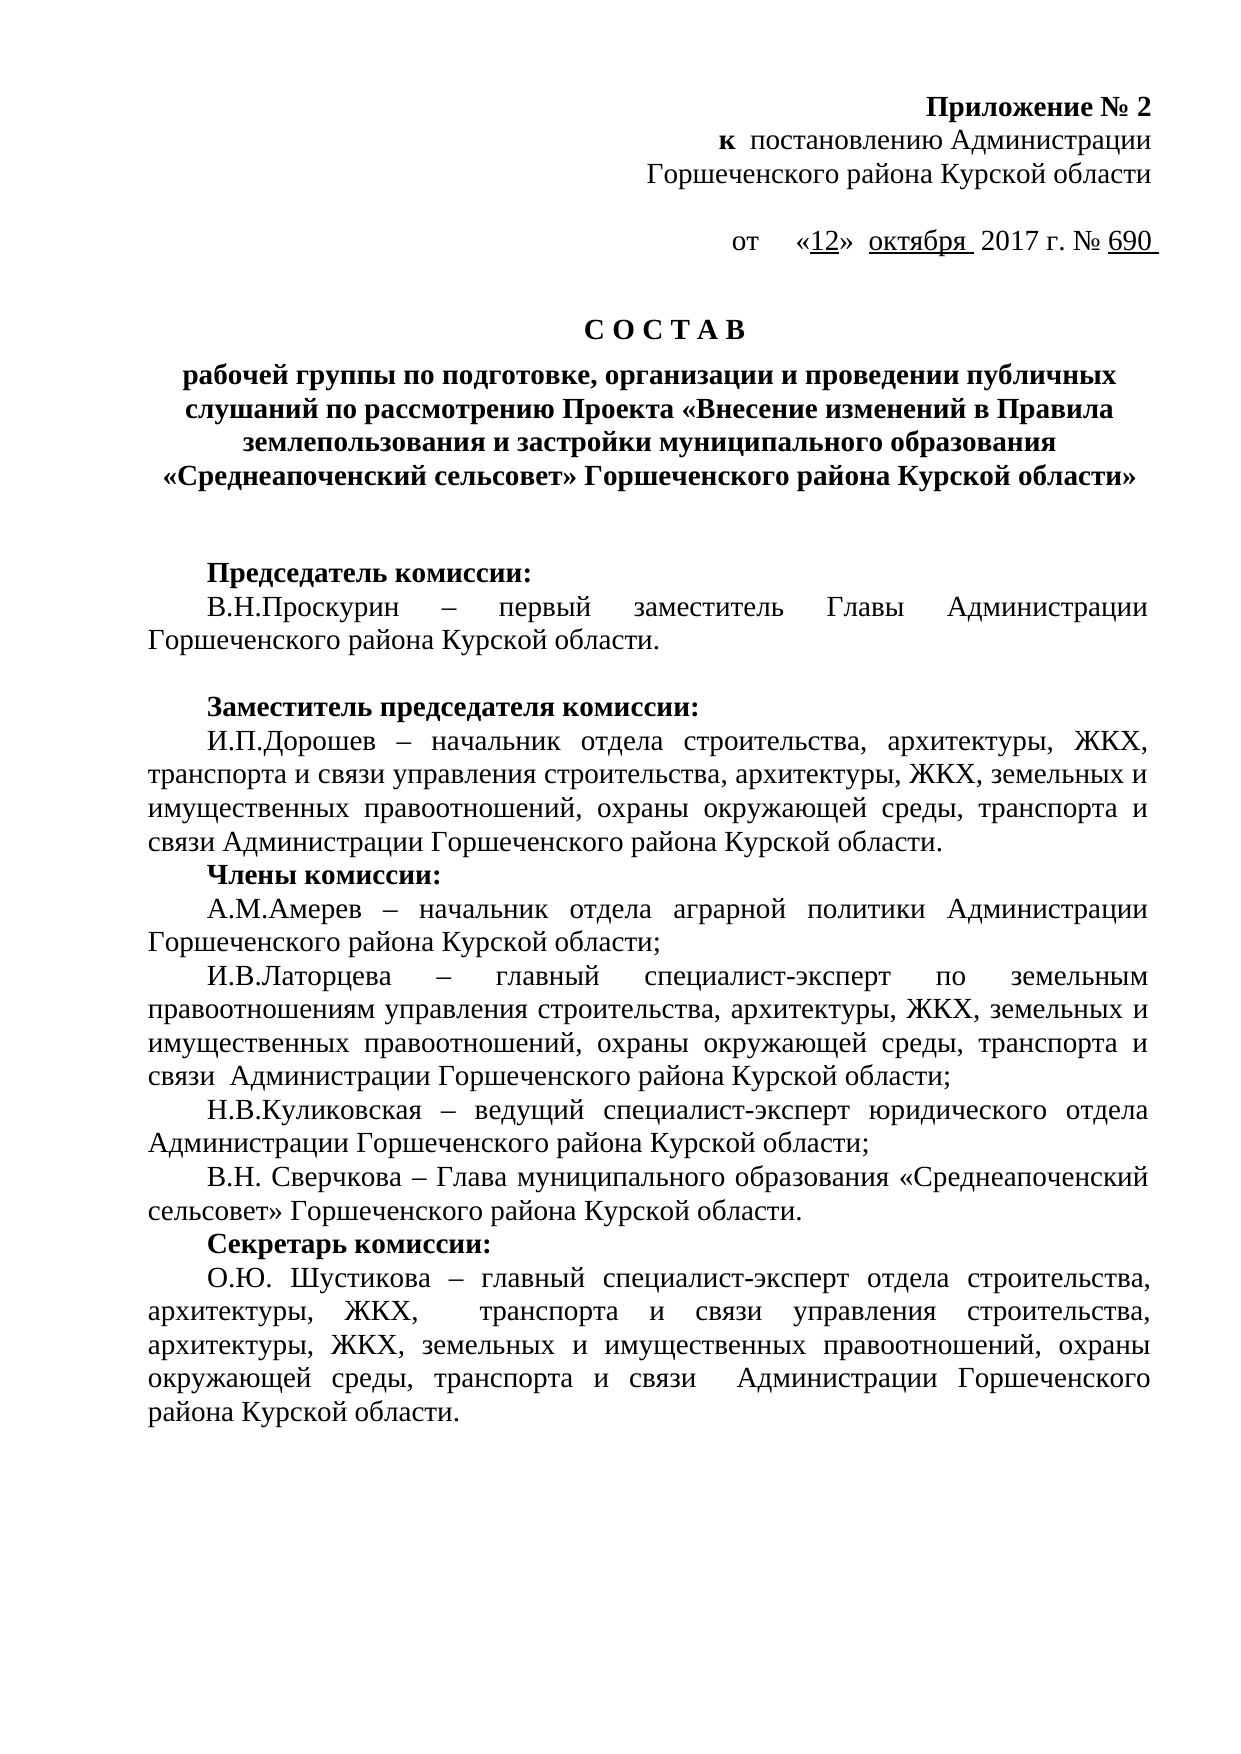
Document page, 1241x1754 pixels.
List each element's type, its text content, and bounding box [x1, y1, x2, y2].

text О.Ю. Шустикова – главный специалист-эксперт отдела строительства, архитектуры, ЖКХ, транспорта и связи управления строительства, архитектуры, ЖКХ, земельных и имущественных правоотношений, охраны окружающей среды, транспорта и связи Администрации Горшеченского района Курской области. [148, 1260, 1152, 1427]
text Члены комиссии: [148, 857, 1149, 891]
text И.В.Латорцева – главный специалист-эксперт по земельным правоотношениям управления строительства, архитектуры, ЖКХ, земельных и имущественных правоотношений, охраны окружающей среды, транспорта и связи Администрации Горшеченского района Курской области; [148, 958, 1149, 1092]
text Приложение № 2 [177, 89, 1152, 122]
subtitle рабочей группы по подготовке, организации и проведении публичных слушаний по рассмотрению Проекта «Внесение изменений в Правила землепользования и застройки муниципального образования «Среднеапоченский сельсовет» Горшеченского района Курской области» [148, 357, 1152, 491]
text Заместитель председателя комиссии: [148, 689, 1149, 723]
subtitle С О С Т А В [177, 312, 1152, 346]
text к постановлению Администрации Горшеченского района Курской области [620, 122, 1152, 189]
text В.Н.Проскурин – первый заместитель Главы Администрации Горшеченского района Курской области. [148, 589, 1149, 656]
text Секретарь комиссии: [148, 1226, 1181, 1260]
text А.М.Амерев – начальник отдела аграрной политики Администрации Горшеченского района Курской области; [148, 891, 1149, 958]
text Председатель комиссии: [148, 555, 1149, 589]
text В.Н. Сверчкова – Глава муниципального образования «Среднеапоченский сельсовет» Горшеченского района Курской области. [148, 1159, 1149, 1226]
text от «12» октября 2017 г. № 690 [177, 223, 1152, 256]
text И.П.Дорошев – начальник отдела строительства, архитектуры, ЖКХ, транспорта и связи управления строительства, архитектуры, ЖКХ, земельных и имущественных правоотношений, охраны окружающей среды, транспорта и связи Администрации Горшеченского района Курской области. [148, 723, 1149, 857]
text Н.В.Куликовская – ведущий специалист-эксперт юридического отдела Администрации Горшеченского района Курской области; [148, 1092, 1149, 1159]
